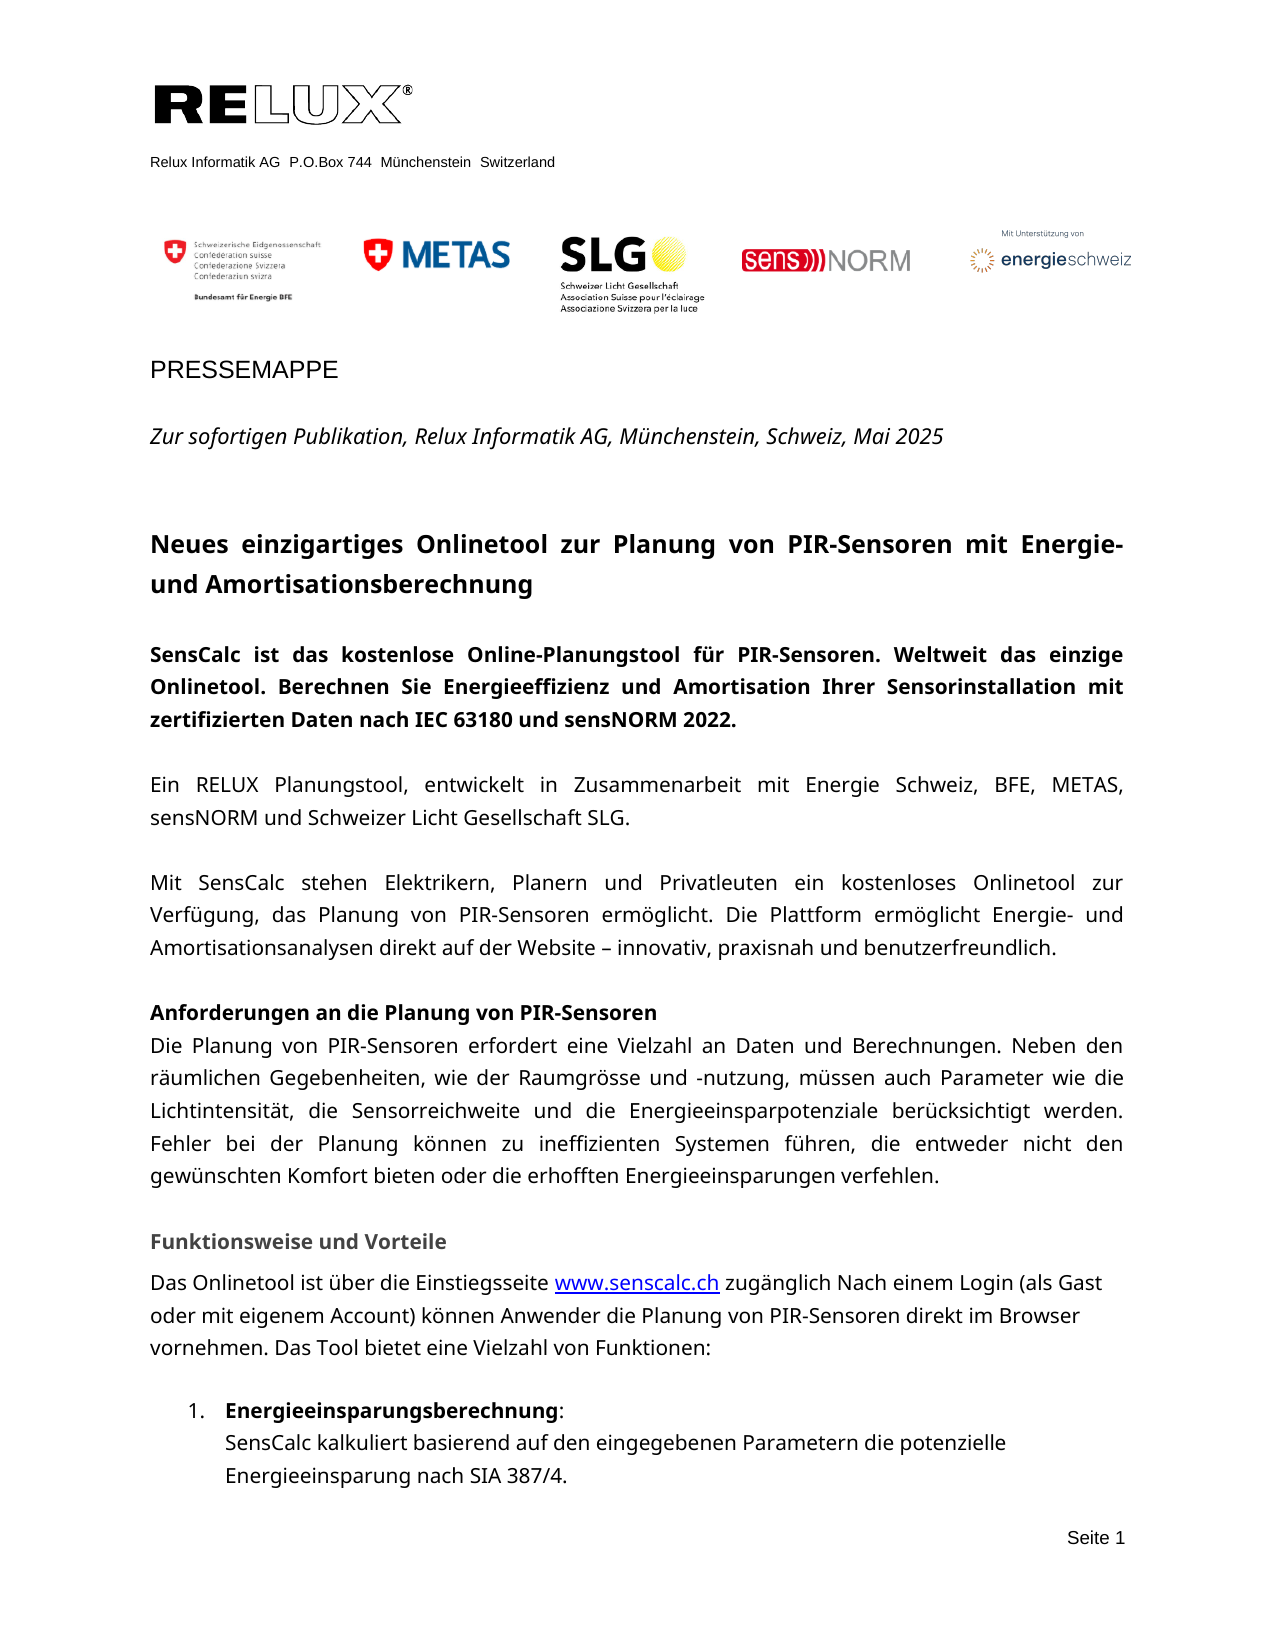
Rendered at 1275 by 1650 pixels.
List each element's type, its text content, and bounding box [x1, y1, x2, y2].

picture [953, 218, 1149, 291]
picture [154, 84, 413, 125]
text SensCalc ist das kostenlose Online-Planungstool für PIR-Sensoren. Weltweit das einzige Onlinetool. Berechnen Sie Energieeffizienz und Amortisation Ihrer Sensorinstallation mit zertifizierten Daten nach IEC 63180 und sensNORM 2022. [150, 640, 1125, 733]
text Mit SensCalc stehen Elektrikern, Planern und Privatleuten ein kostenloses Onlinetool zur Verfügung, das Planung von PIR-Sensoren ermöglicht. Die Plattform ermöglicht Energie- und Amortisationsanalysen direkt auf der Website – innovativ, praxisnah und benutzerfreundlich. [150, 868, 1125, 962]
text Die Planung von PIR-Sensoren erfordert eine Vielzahl an Daten und Berechnungen. Neben den räumlichen Gegebenheiten, wie der Raumgrösse und -nutzung, müssen auch Parameter wie die Lichtintensität, die Sensorreichweite und die Energieeinsparpotenziale berücksichtigt werden. Fehler bei der Planung können zu ineffizienten Systemen führen, die entweder nicht den gewünschten Komfort bieten oder die erhofften Energieeinsparungen verfehlen. [150, 1031, 1125, 1190]
subtitle Funktionsweise und Vorteile [150, 1227, 1125, 1256]
text Neues einzigartiges Onlinetool zur Planung von PIR-Sensoren mit Energie- und Amortisationsberechnung [150, 527, 1125, 600]
text PRESSEMAPPE Zur sofortigen Publikation, Relux Informatik AG, Münchenstein, Schweiz, Mai 2025 [150, 355, 1125, 451]
text Das Onlinetool ist über die Einstiegsseite www.senscalc.ch zugänglich Nach einem Login (als Gast oder mit eigenem Account) können Anwender die Planung von PIR-Sensoren direkt im Browser vornehmen. Das Tool bietet eine Vielzahl von Funktionen: [150, 1268, 1125, 1392]
picture [142, 220, 929, 332]
text Ein RELUX Planungstool, entwickelt in Zusammenarbeit mit Energie Schweiz, BFE, METAS, sensNORM und Schweizer Licht Gesellschaft SLG. [150, 770, 1125, 831]
text Anforderungen an die Planung von PIR-Sensoren [150, 998, 1125, 1027]
